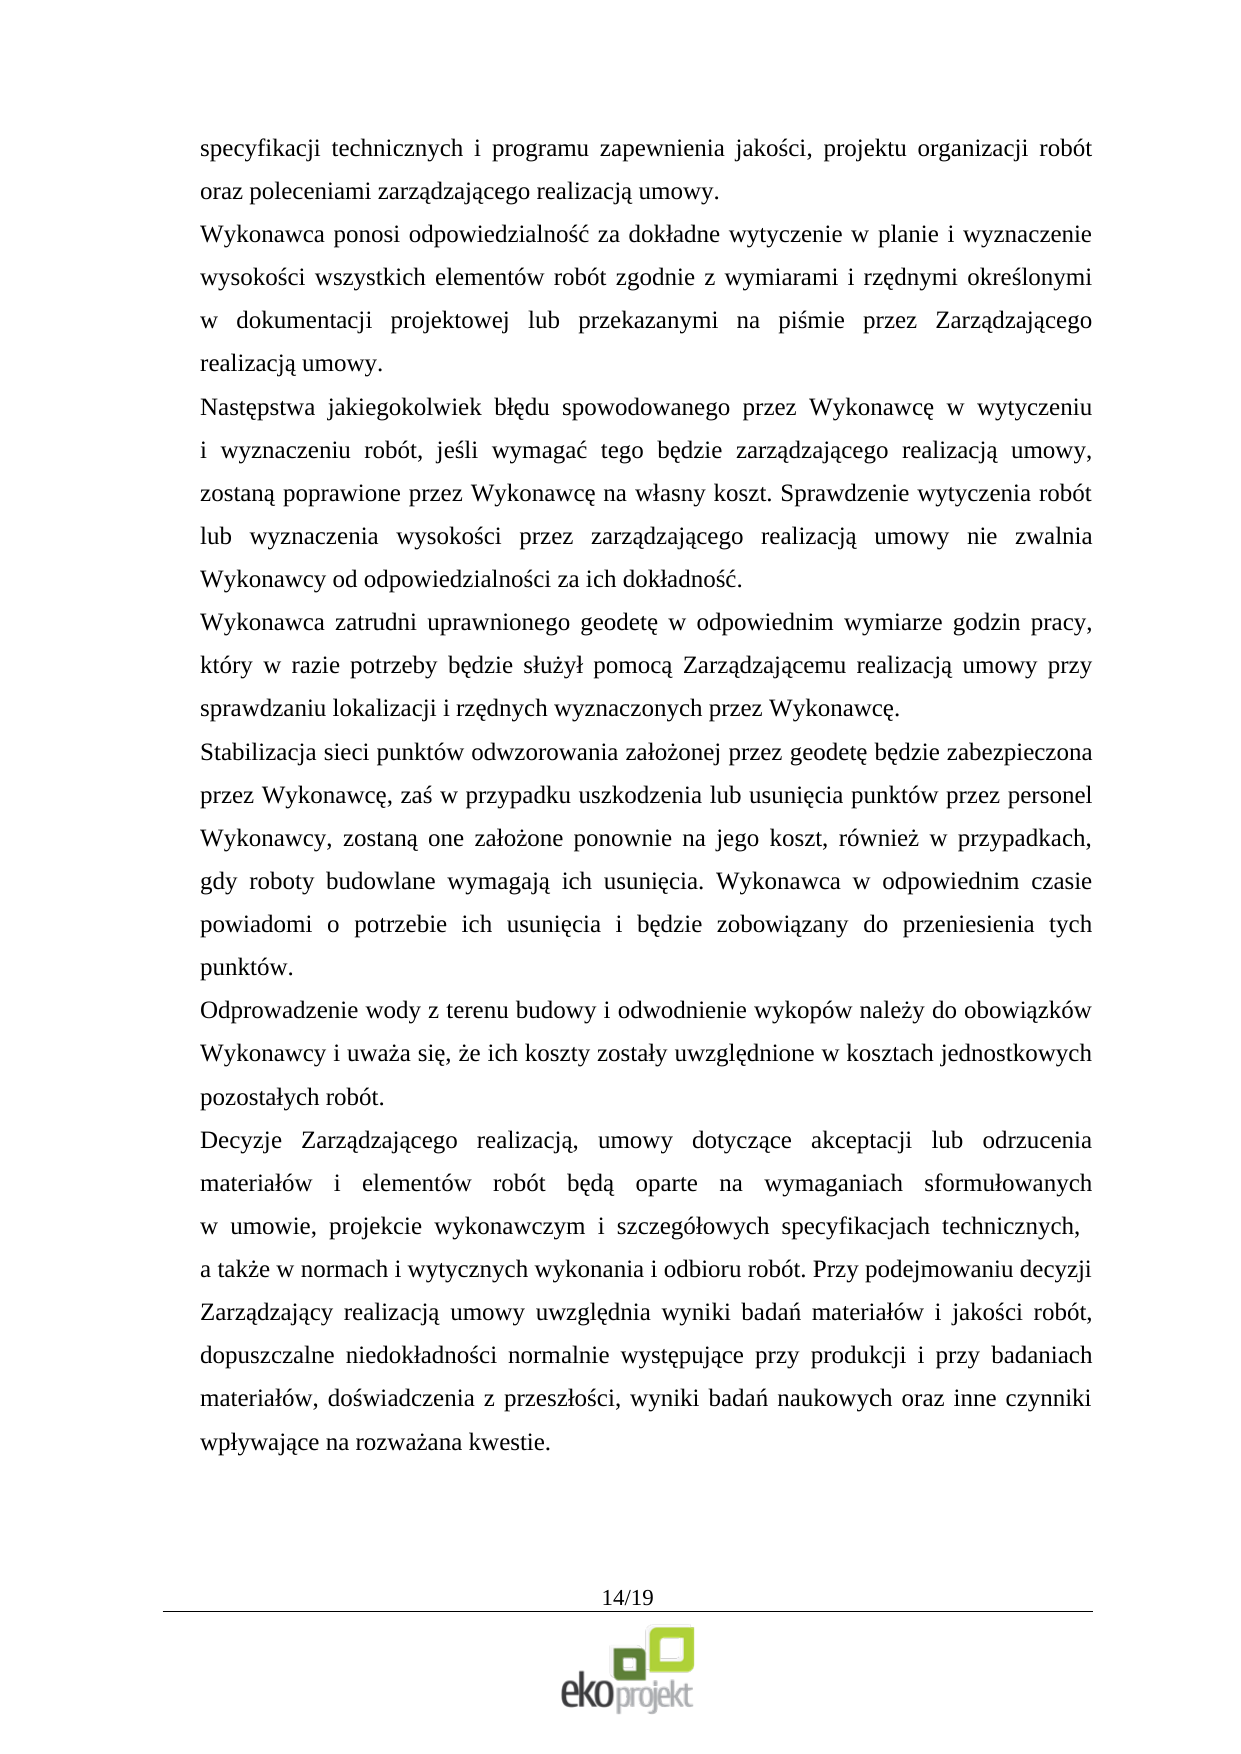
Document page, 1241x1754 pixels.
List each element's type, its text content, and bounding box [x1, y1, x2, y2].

text Odprowadzenie wody z terenu budowy i odwodnienie wykopów należy do obowiązków Wykonawcy i uważa się, że ich koszty zostały uwzględnione w kosztach jednostkowych pozostałych robót. [200, 995, 1093, 1110]
text Wykonawca zatrudni uprawnionego geodetę w odpowiednim wymiarze godzin pracy, który w razie potrzeby będzie służył pomocą Zarządzającemu realizacją umowy przy sprawdzaniu lokalizacji i rzędnych wyznaczonych przez Wykonawcę. [200, 607, 1093, 722]
picture [544, 1611, 711, 1728]
text Następstwa jakiegokolwiek błędu spowodowanego przez Wykonawcę w wytyczeniu i wyznaczeniu robót, jeśli wymagać tego będzie zarządzającego realizacją umowy, zostaną poprawione przez Wykonawcę na własny koszt. Sprawdzenie wytyczenia robót lub wyznaczenia wysokości przez zarządzającego realizacją umowy nie zwalnia Wykonawcy od odpowiedzialności za ich dokładność. [200, 392, 1093, 593]
text Wykonawca ponosi odpowiedzialność za dokładne wytyczenie w planie i wyznaczenie wysokości wszystkich elementów robót zgodnie z wymiarami i rzędnymi określonymi w dokumentacji projektowej lub przekazanymi na piśmie przez Zarządzającego realizacją umowy. [200, 219, 1093, 377]
text Decyzje Zarządzającego realizacją, umowy dotyczące akceptacji lub odrzucenia materiałów i elementów robót będą oparte na wymaganiach sformułowanych w umowie, projekcie wykonawczym i szczegółowych specyfikacjach technicznych, a także w normach i wytycznych wykonania i odbioru robót. Przy podejmowaniu decyzji Zarządzający realizacją umowy uwzględnia wyniki badań materiałów i jakości robót, dopuszczalne niedokładności normalnie występujące przy produkcji i przy badaniach materiałów, doświadczenia z przeszłości, wyniki badań naukowych oraz inne czynniki wpływające na rozważana kwestie. [200, 1125, 1093, 1455]
text Stabilizacja sieci punktów odwzorowania założonej przez geodetę będzie zabezpieczona przez Wykonawcę, zaś w przypadku uszkodzenia lub usunięcia punktów przez personel Wykonawcy, zostaną one założone ponownie na jego koszt, również w przypadkach, gdy roboty budowlane wymagają ich usunięcia. Wykonawca w odpowiednim czasie powiadomi o potrzebie ich usunięcia i będzie zobowiązany do przeniesienia tych punktów. [200, 737, 1093, 981]
